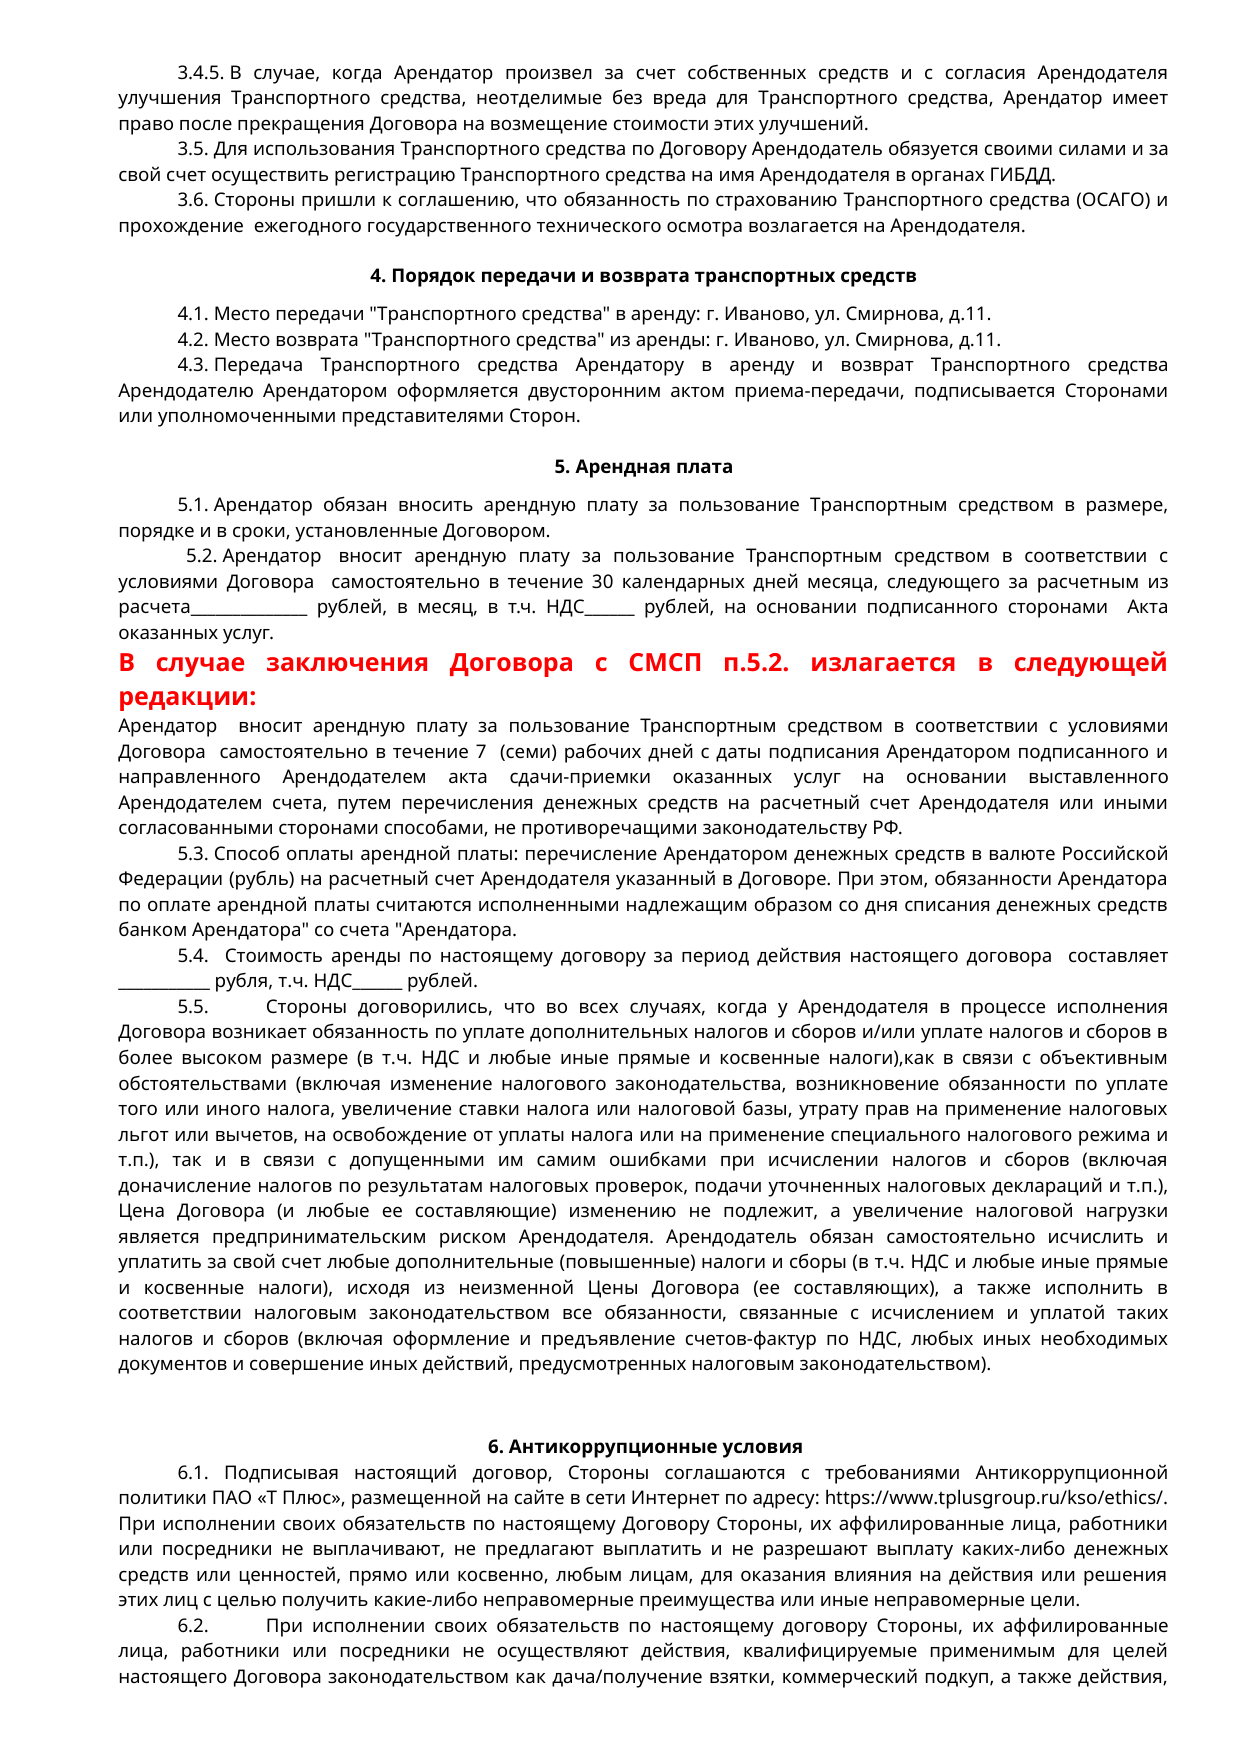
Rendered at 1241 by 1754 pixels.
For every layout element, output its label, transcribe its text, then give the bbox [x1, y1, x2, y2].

text 4.2. Место возврата "Транспортного средства" из аренды: г. Иваново, ул. Смирнова, д.11. [118, 326, 1169, 352]
text 4.1. Место передачи "Транспортного средства" в аренду: г. Иваново, ул. Смирнова, д.11. [118, 301, 1169, 326]
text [118, 1612, 1169, 1689]
text 4.3. Передача Транспортного средства Арендатору в аренду и возврат Транспортного средства Арендодателю Арендатором оформляется двусторонним актом приема-передачи, подписывается Сторонами или уполномоченными представителями Сторон. [118, 352, 1169, 428]
text 5.5. Стороны договорились, что во всех случаях, когда у Арендодателя в процессе исполнения Договора возникает обязанность по уплате дополнительных налогов и сборов и/или уплате налогов и сборов в более высоком размере (в т.ч. НДС и любые иные прямые и косвенные налоги),как в связи с объективным обстоятельствами (включая изменение налогового законодательства, возникновение обязанности по уплате того или иного налога, увеличение ставки налога или налоговой базы, утрату прав на применение налоговых льгот или вычетов, на освобождение от уплаты налога или на применение специального налогового режима и т.п.), так и в связи с допущенными им самим ошибками при исчислении налогов и сборов (включая доначисление налогов по результатам налоговых проверок, подачи уточненных налоговых деклараций и т.п.), Цена Договора (и любые ее составляющие) изменению не подлежит, а увеличение налоговой нагрузки является предпринимательским риском Арендодателя. Арендодатель обязан самостоятельно исчислить и уплатить за свой счет любые дополнительные (повышенные) налоги и сборы (в т.ч. НДС и любые иные прямые и косвенные налоги), исходя из неизменной Цены Договора (ее составляющих), а также исполнить в соответствии налоговым законодательством все обязанности, связанные с исчислением и уплатой таких налогов и сборов (включая оформление и предъявление счетов-фактур по НДС, любых иных необходимых документов и совершение иных действий, предусмотренных налоговым законодательством). [118, 993, 1169, 1376]
text 5.4. Стоимость аренды по настоящему договору за период действия настоящего договора составляет ___________ рубля, т.ч. НДС______ рублей. [118, 942, 1169, 993]
list Арендатор вносит арендную плату за пользование Транспортным средством в соответствии с условиями Договора самостоятельно в течение 7 (семи) рабочих дней с даты подписания Арендатором подписанного и направленного Арендодателем акта сдачи-приемки оказанных услуг на основании выставленного Арендодателем счета, путем перечисления денежных средств на расчетный счет Арендодателя или иными согласованными сторонами способами, не противоречащими законодательству РФ. [118, 713, 1169, 840]
list В случае заключения Договора с СМСП п.5.2. излагается в следующей редакции: [118, 644, 1169, 713]
text 3.6. Стороны пришли к соглашению, что обязанность по страхованию Транспортного средства (ОСАГО) и прохождение ежегодного государственного технического осмотра возлагается на Арендодателя. [118, 187, 1169, 238]
text 6. Антикоррупционные условия [122, 1431, 1169, 1459]
text 6.1. Подписывая настоящий договор, Стороны соглашаются с требованиями Антикоррупционной политики ПАО «Т Плюс», размещенной на сайте в сети Интернет по адресу: https://www.tplusgroup.ru/kso/ethics/. При исполнении своих обязательств по настоящему Договору Стороны, их аффилированные лица, работники или посредники не выплачивают, не предлагают выплатить и не разрешают выплату каких-либо денежных средств или ценностей, прямо или косвенно, любым лицам, для оказания влияния на действия или решения этих лиц с целью получить какие-либо неправомерные преимущества или иные неправомерные цели. [118, 1459, 1169, 1612]
text 5.2. Арендатор вносит арендную плату за пользование Транспортным средством в соответствии с условиями Договора самостоятельно в течение 30 календарных дней месяца, следующего за расчетным из расчета______________ рублей, в месяц, в т.ч. НДС______ рублей, на основании подписанного сторонами Акта оказанных услуг. [118, 542, 1169, 644]
text 5.3. Способ оплаты арендной платы: перечисление Арендатором денежных средств в валюте Российской Федерации (рубль) на расчетный счет Арендодателя указанный в Договоре. При этом, обязанности Арендатора по оплате арендной платы считаются исполненными надлежащим образом со дня списания денежных средств банком Арендатора" со счета "Арендатора. [118, 840, 1169, 942]
text 5. Арендная плата [118, 453, 1169, 479]
text 3.4.5. В случае, когда Арендатор произвел за счет собственных средств и с согласия Арендодателя улучшения Транспортного средства, неотделимые без вреда для Транспортного средства, Арендатор имеет право после прекращения Договора на возмещение стоимости этих улучшений. [118, 59, 1169, 136]
text 3.5. Для использования Транспортного средства по Договору Арендодатель обязуется своими силами и за свой счет осуществить регистрацию Транспортного средства на имя Арендодателя в органах ГИБДД. [118, 136, 1169, 187]
text 4. Порядок передачи и возврата транспортных средств [118, 263, 1169, 288]
text 5.1. Арендатор обязан вносить арендную плату за пользование Транспортным средством в размере, порядке и в сроки, установленные Договором. [118, 491, 1169, 542]
